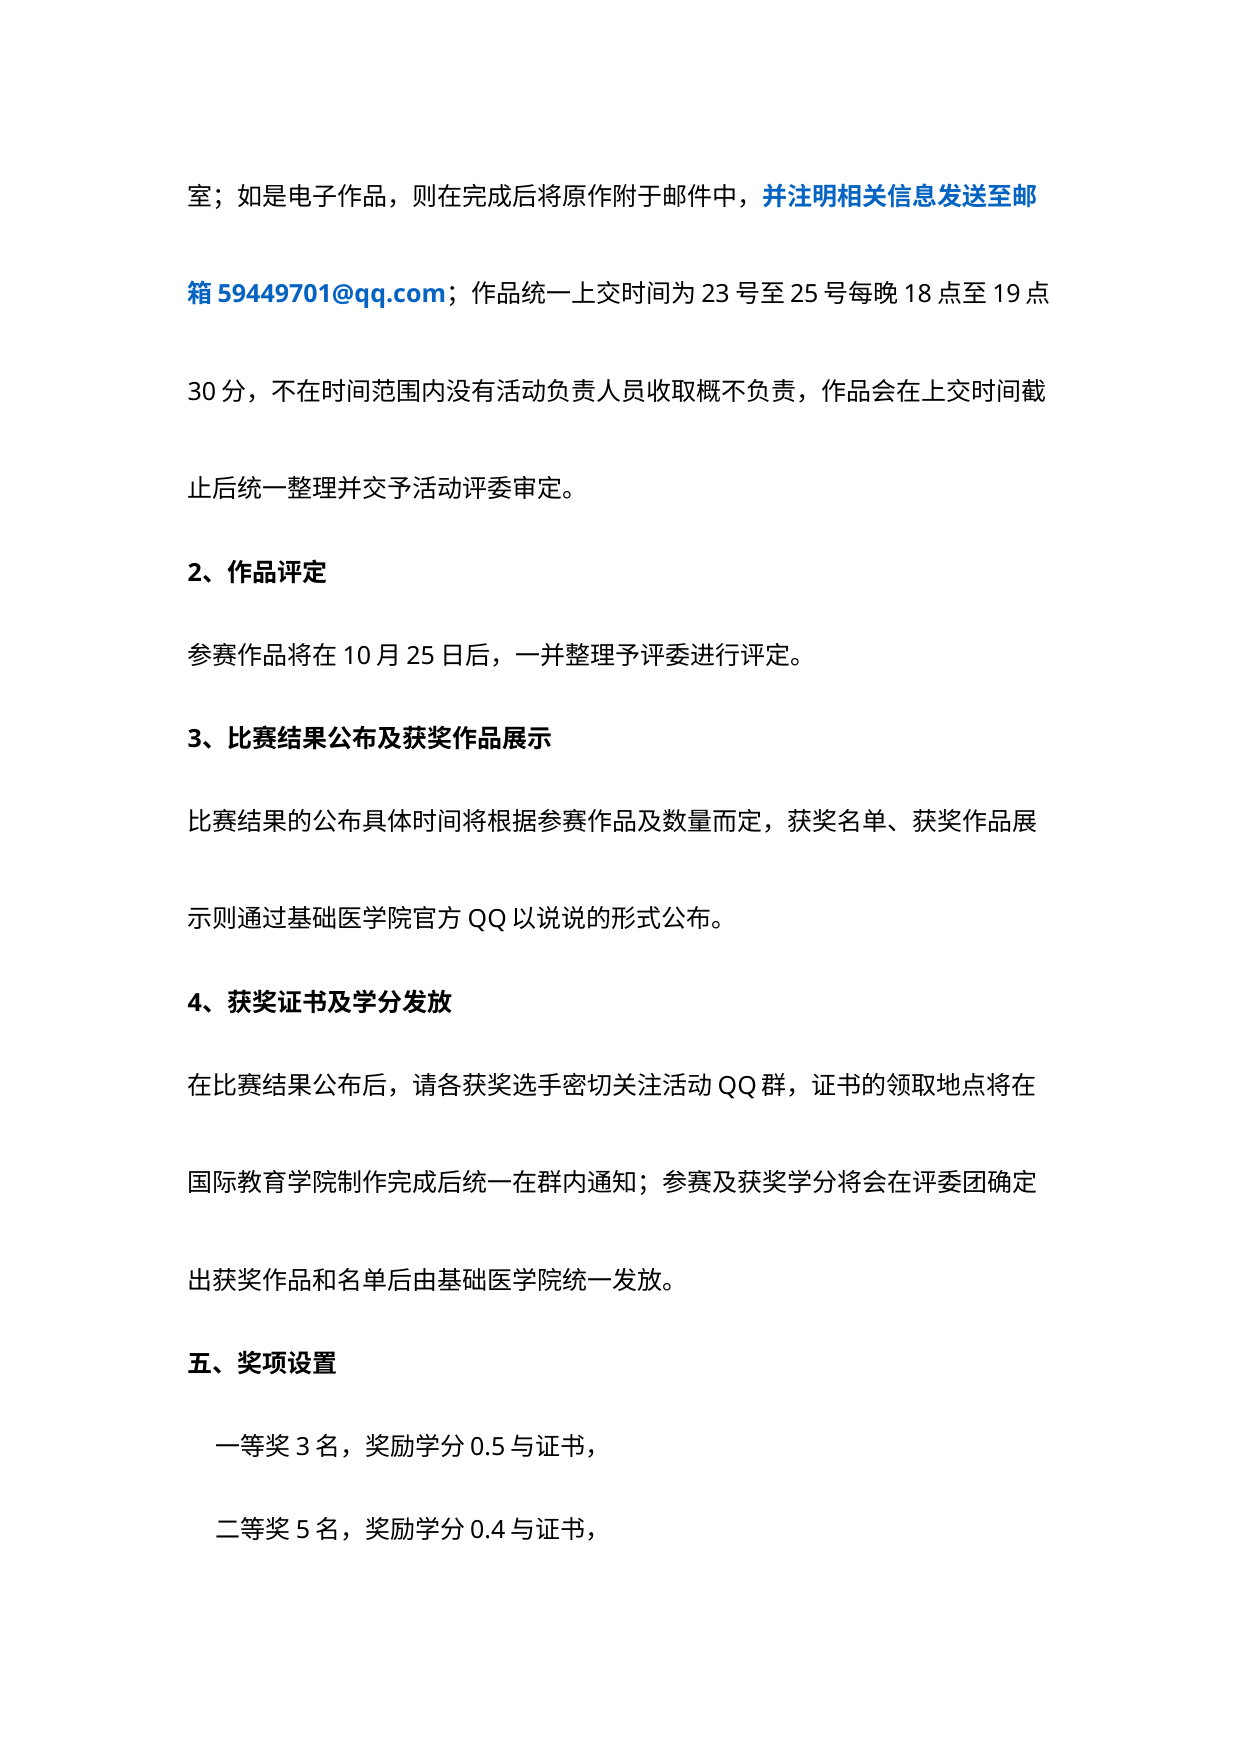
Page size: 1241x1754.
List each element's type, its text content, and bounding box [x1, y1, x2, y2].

text 4、获奖证书及学分发放 [187, 968, 1053, 1033]
text 五、奖项设置 [187, 1329, 1053, 1394]
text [187, 162, 1053, 519]
text 二等奖5名，奖励学分0.4与证书， [203, 1495, 1053, 1560]
text 2、作品评定 [187, 538, 1053, 603]
text 在比赛结果公布后，请各获奖选手密切关注活动QQ群，证书的领取地点将在国际教育学院制作完成后统一在群内通知；参赛及获奖学分将会在评委团确定出获奖作品和名单后由基础医学院统一发放。 [187, 1051, 1053, 1311]
text 3、比赛结果公布及获奖作品展示 [187, 704, 1053, 769]
text 比赛结果的公布具体时间将根据参赛作品及数量而定，获奖名单、获奖作品展示则通过基础医学院官方QQ以说说的形式公布。 [187, 787, 1053, 949]
text 一等奖3名，奖励学分0.5与证书， [203, 1412, 1053, 1477]
text 参赛作品将在10月25日后，一并整理予评委进行评定。 [187, 621, 1053, 686]
